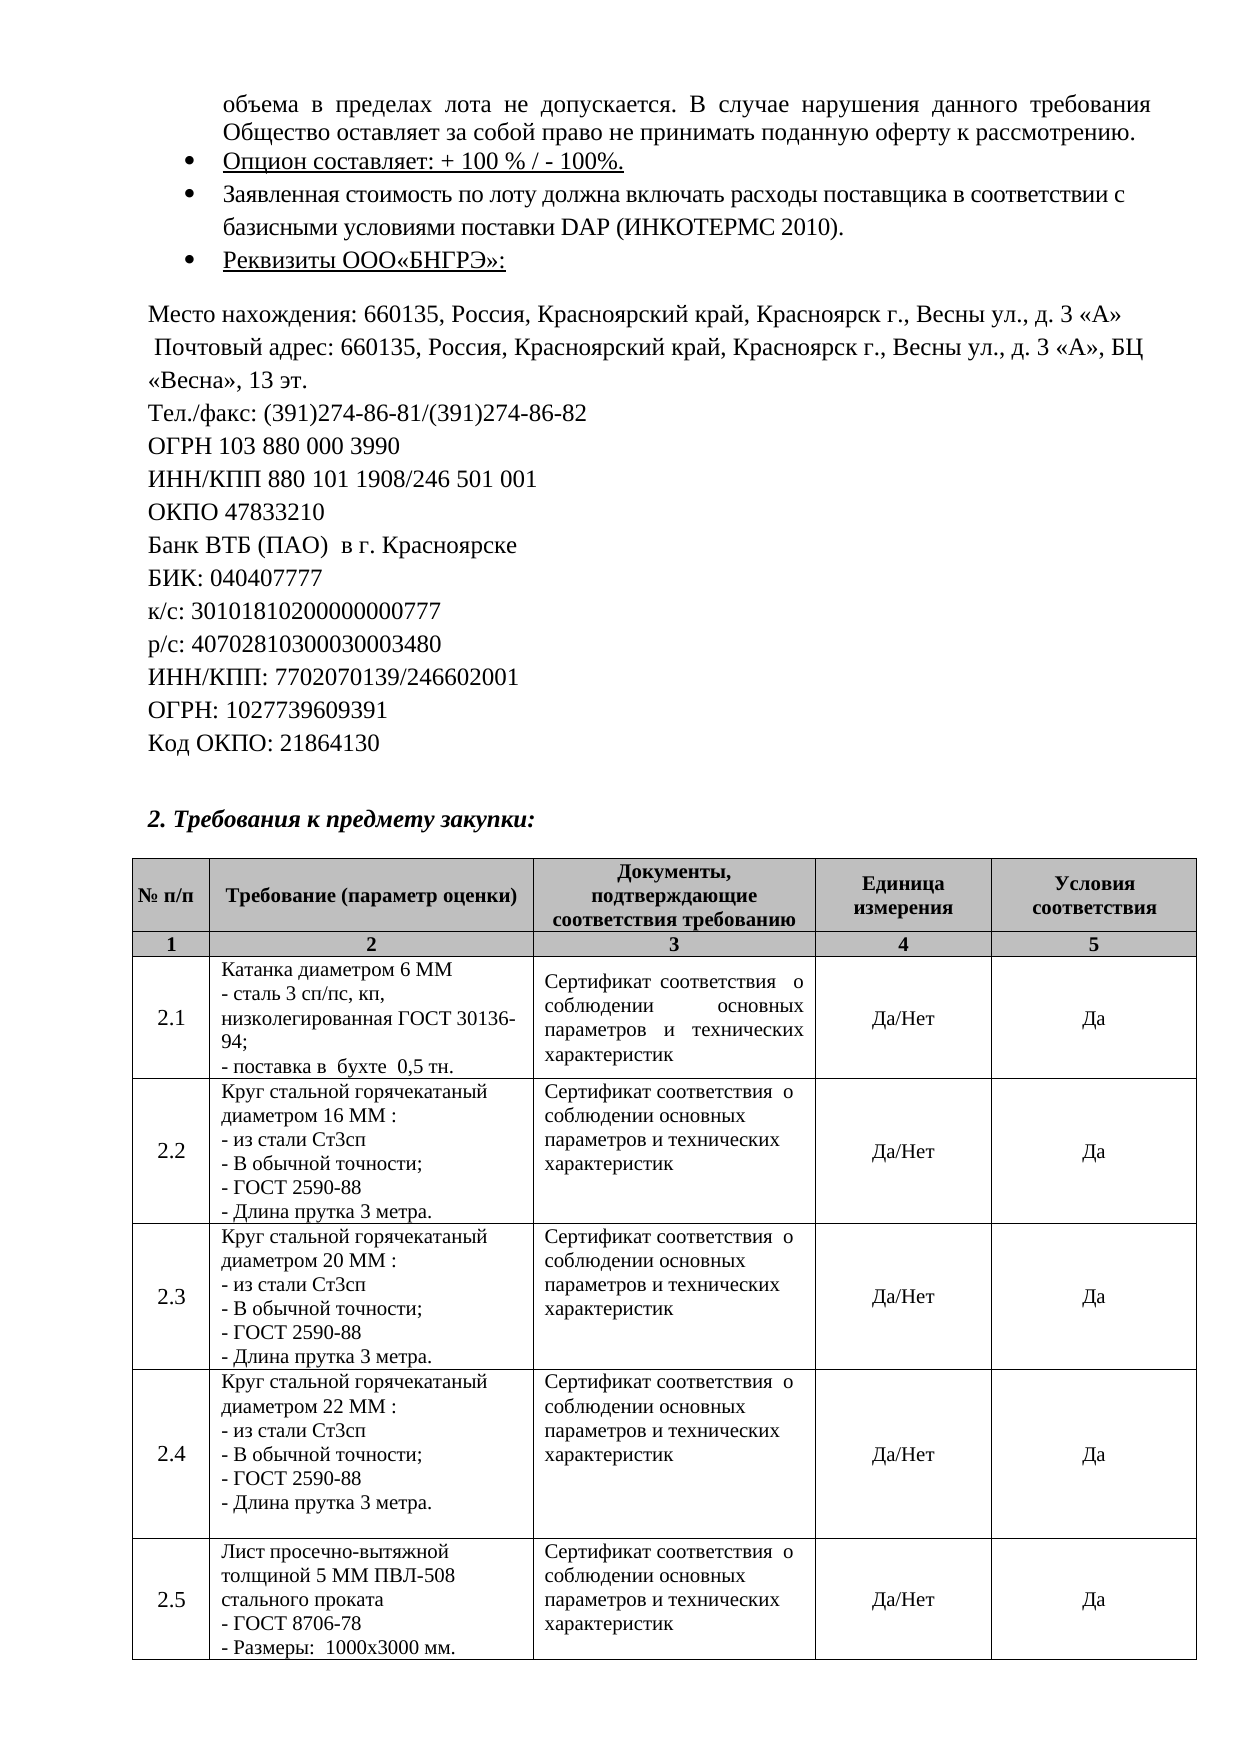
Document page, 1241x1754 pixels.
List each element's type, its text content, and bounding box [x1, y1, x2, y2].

table_cell 1 [133, 932, 209, 956]
table_cell 2.3 [133, 1224, 209, 1368]
table_cell Сертификат соответствия о соблюдении основных параметров и технических характеристик [534, 1370, 815, 1538]
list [223, 89, 1152, 146]
table_cell Сертификат соответствия о соблюдении основных параметров и технических характеристик [534, 1079, 815, 1223]
text 2. Требования к предмету закупки: [148, 804, 1152, 833]
text ОГРН: 1027739609391 [148, 695, 1152, 724]
table_cell Сертификат соответствия о соблюдении основных параметров и технических характеристик [534, 1224, 815, 1368]
table_header Единица измерения [816, 859, 991, 931]
table_cell Сертификат соответствия о соблюдении основных параметров и технических характеристик [534, 957, 815, 1078]
list Реквизиты ООО«БНГРЭ»: [185, 245, 1152, 274]
table_header № п/п [133, 859, 209, 931]
table_cell Да [992, 1370, 1196, 1538]
text ИНН/КПП: 7702070139/246602001 [148, 662, 1152, 691]
table_cell 3 [534, 932, 815, 956]
text Банк ВТБ (ПАО) в г. Красноярске [148, 530, 1152, 559]
table_cell Круг стальной горячекатаный диаметром 20 ММ : - из стали Ст3сп - В обычной точности; - ГОСТ 2590-88 - Длина прутка 3 метра. [210, 1224, 533, 1368]
text ОКПО 47833210 [148, 497, 1152, 526]
table_cell 2.4 [133, 1370, 209, 1538]
table_cell Катанка диаметром 6 ММ - сталь 3 сп/пс, кп, низколегированная ГОСТ 30136-94; - поставка в бухте 0,5 тн. [210, 957, 533, 1078]
table_cell Да/Нет [816, 1370, 991, 1538]
text р/с: 40702810300030003480 [148, 629, 1152, 658]
text Тел./факс: (391)274-86-81/(391)274-86-82 [148, 398, 1152, 427]
table_cell Да [992, 1539, 1196, 1659]
table_cell 2.5 [133, 1539, 209, 1659]
table_header Документы, подтверждающие соответствия требованию [534, 859, 815, 931]
table_cell Да/Нет [816, 957, 991, 1078]
table_header Условия соответствия [992, 859, 1196, 931]
table_cell 4 [816, 932, 991, 956]
text ИНН/КПП 880 101 1908/246 501 001 [148, 464, 1152, 493]
table_cell 2 [210, 932, 533, 956]
table_cell 2.1 [133, 957, 209, 1078]
table_cell Круг стальной горячекатаный диаметром 22 ММ : - из стали Ст3сп - В обычной точности; - ГОСТ 2590-88 - Длина прутка 3 метра. [210, 1370, 533, 1538]
list Опцион составляет: + 100 % / - 100%. [185, 146, 1152, 175]
table_cell Да [992, 1224, 1196, 1368]
text Почтовый адрес: 660135, Россия, Красноярский край, Красноярск г., Весны ул., д. 3 «А», БЦ «Весна», 13 эт. [148, 332, 1152, 394]
table_cell Да/Нет [816, 1079, 991, 1223]
list Заявленная стоимость по лоту должна включать расходы поставщика в соответствии с базисными условиями поставки DAP (ИНКОТЕРМС 2010). [185, 179, 1152, 241]
table_cell Лист просечно-вытяжной толщиной 5 ММ ПВЛ-508 стального проката - ГОСТ 8706-78 - Размеры: 1000х3000 мм. [210, 1539, 533, 1659]
table_cell 2.2 [133, 1079, 209, 1223]
table_cell Круг стальной горячекатаный диаметром 16 ММ : - из стали Ст3сп - В обычной точности; - ГОСТ 2590-88 - Длина прутка 3 метра. [210, 1079, 533, 1223]
table_cell Да [992, 1079, 1196, 1223]
table_cell Да/Нет [816, 1539, 991, 1659]
text ОГРН 103 880 000 3990 [148, 431, 1152, 460]
table_cell 5 [992, 932, 1196, 956]
text Код ОКПО: 21864130 [148, 728, 1152, 757]
text к/с: 30101810200000000777 [148, 596, 1152, 625]
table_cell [534, 1539, 815, 1659]
text Место нахождения: 660135, Россия, Красноярский край, Красноярск г., Весны ул., д. 3 «А» [148, 299, 1152, 328]
table_cell Да/Нет [816, 1224, 991, 1368]
text БИК: 040407777 [148, 563, 1152, 592]
table_header Требование (параметр оценки) [210, 859, 533, 931]
table_cell Да [992, 957, 1196, 1078]
